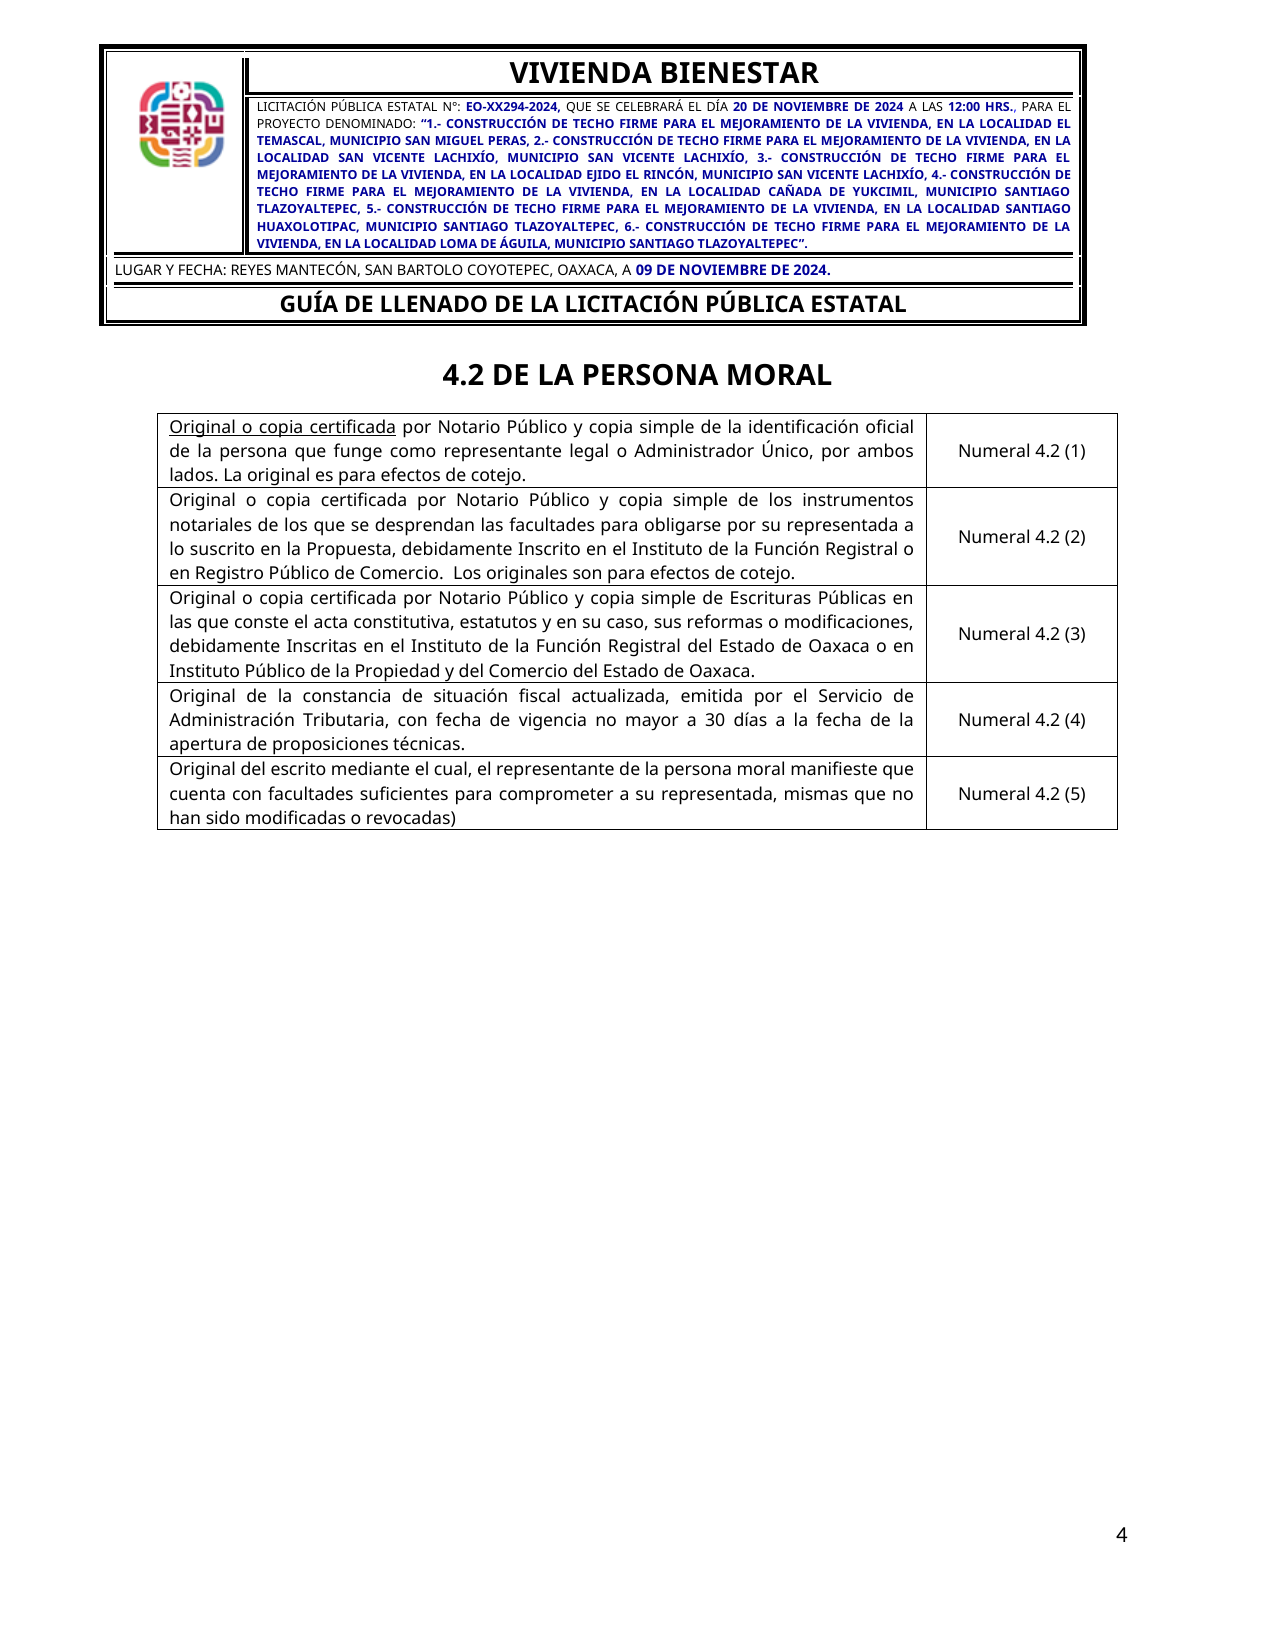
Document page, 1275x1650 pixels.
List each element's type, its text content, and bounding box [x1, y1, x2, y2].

picture [128, 73, 235, 173]
table_cell Numeral 4.2 (5) [927, 757, 1117, 829]
table_cell Numeral 4.2 (3) [927, 586, 1117, 682]
table_cell Numeral 4.2 (2) [927, 488, 1117, 584]
table_cell Original del escrito mediante el cual, el representante de la persona moral manifieste que cuenta con facultades suficientes para comprometer a su representada, mismas que no han sido modificadas o revocadas) [158, 757, 926, 829]
table_cell Original de la constancia de situación fiscal actualizada, emitida por el Servicio de Administración Tributaria, con fecha de vigencia no mayor a 30 días a la fecha de la apertura de proposiciones técnicas. [158, 683, 926, 756]
table_cell Original o copia certificada por Notario Público y copia simple de los instrumentos notariales de los que se desprendan las facultades para obligarse por su representada a lo suscrito en la Propuesta, debidamente Inscrito en el Instituto de la Función Registral o en Registro Público de Comercio. Los originales son para efectos de cotejo. [158, 488, 926, 584]
text 4.2 DE LA PERSONA MORAL [148, 354, 1127, 393]
table_cell Original o copia certificada por Notario Público y copia simple de Escrituras Públicas en las que conste el acta constitutiva, estatutos y en su caso, sus reformas o modificaciones, debidamente Inscritas en el Instituto de la Función Registral del Estado de Oaxaca o en Instituto Público de la Propiedad y del Comercio del Estado de Oaxaca. [158, 586, 926, 682]
table_cell Numeral 4.2 (4) [927, 683, 1117, 756]
table_header Original o copia certificada por Notario Público y copia simple de la identificación oficial de la persona que funge como representante legal o Administrador Único, por ambos lados. La original es para efectos de cotejo. [158, 414, 926, 487]
table_header Numeral 4.2 (1) [927, 414, 1117, 487]
